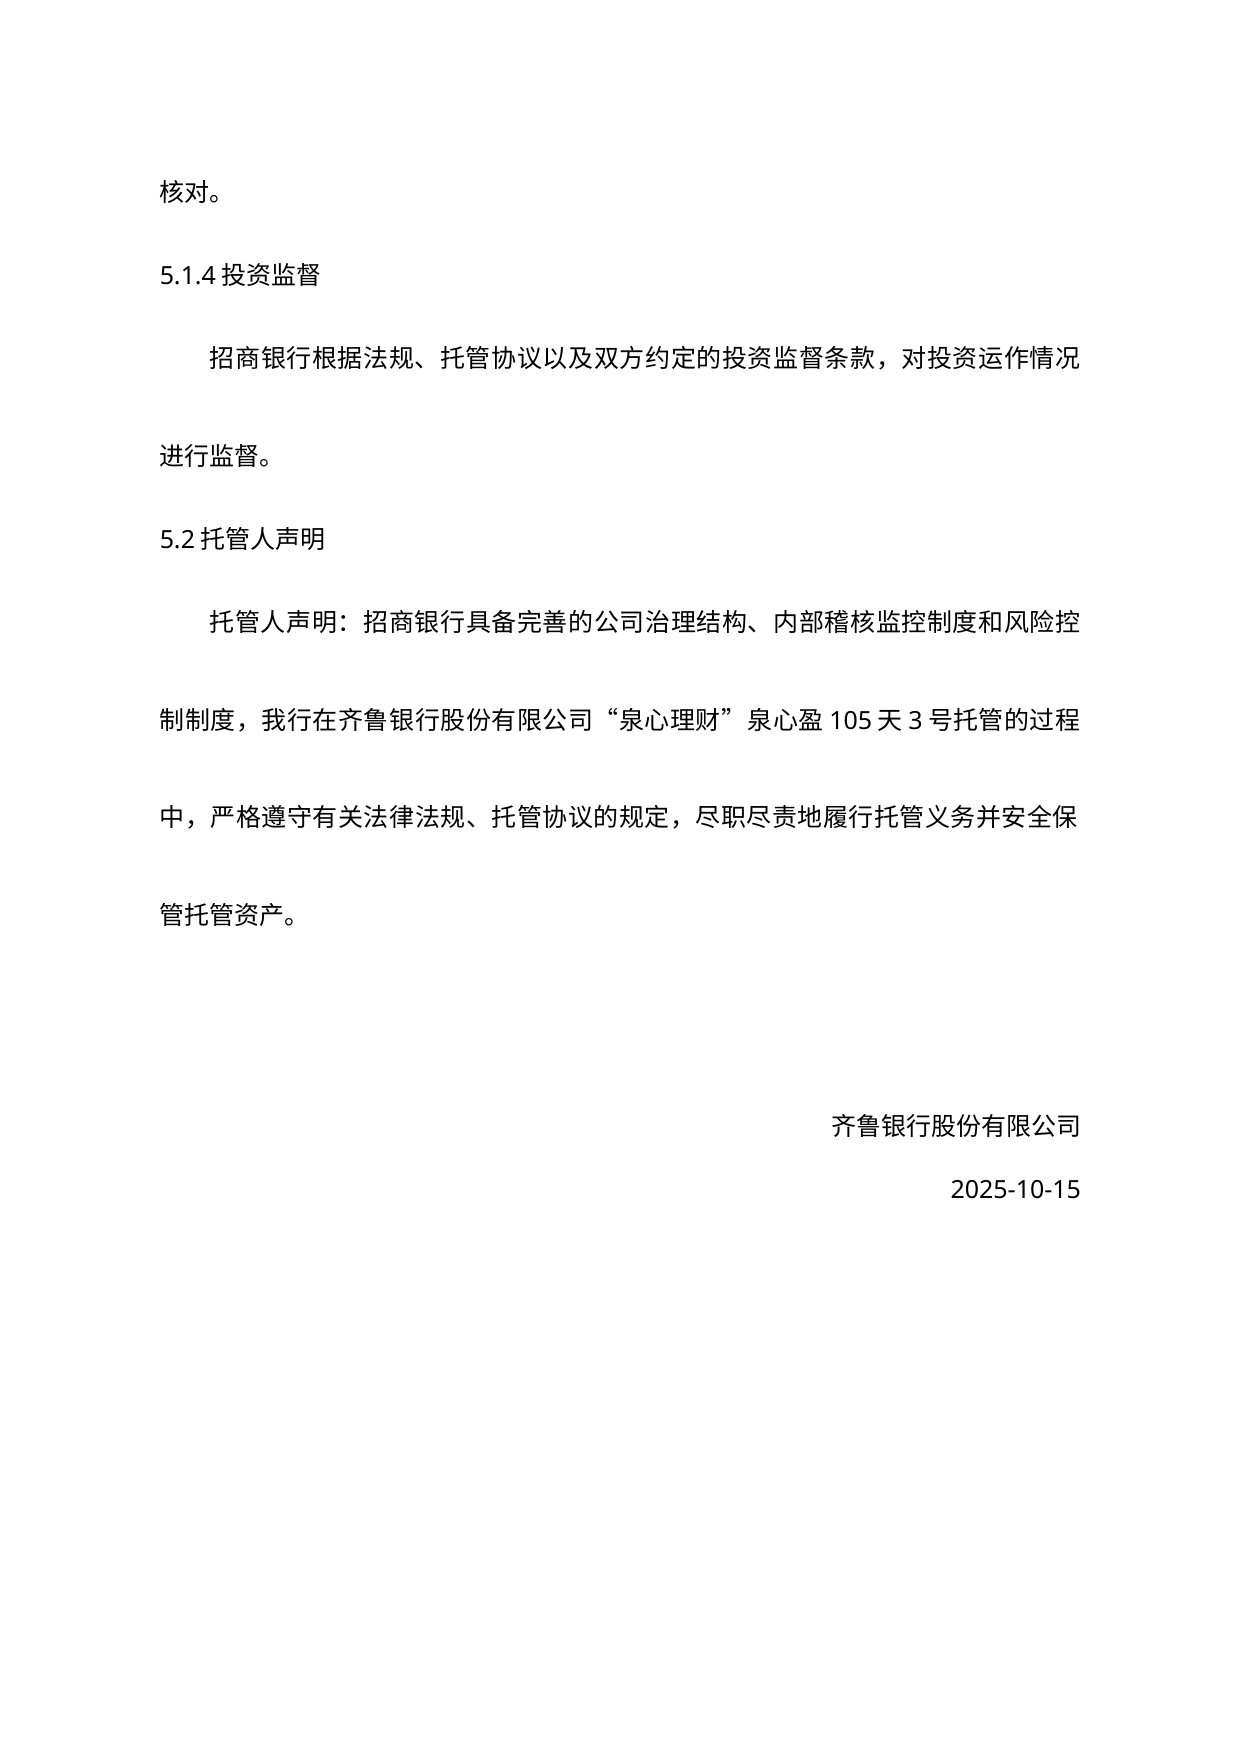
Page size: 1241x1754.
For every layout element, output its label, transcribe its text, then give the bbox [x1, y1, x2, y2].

text 2025-10-15 [159, 1157, 1081, 1222]
text 招商银行根据法规、托管协议以及双方约定的投资监督条款，对投资运作情况进行监督。 [159, 324, 1081, 487]
text 齐鲁银行股份有限公司 [159, 1092, 1081, 1157]
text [159, 158, 1081, 223]
text 5.2托管人声明 [159, 505, 1081, 570]
text 托管人声明：招商银行具备完善的公司治理结构、内部稽核监控制度和风险控制制度，我行在齐鲁银行股份有限公司“泉心理财”泉心盈105天3号托管的过程中，严格遵守有关法律法规、托管协议的规定，尽职尽责地履行托管义务并安全保管托管资产。 [159, 588, 1081, 946]
text 5.1.4投资监督 [159, 241, 1081, 306]
